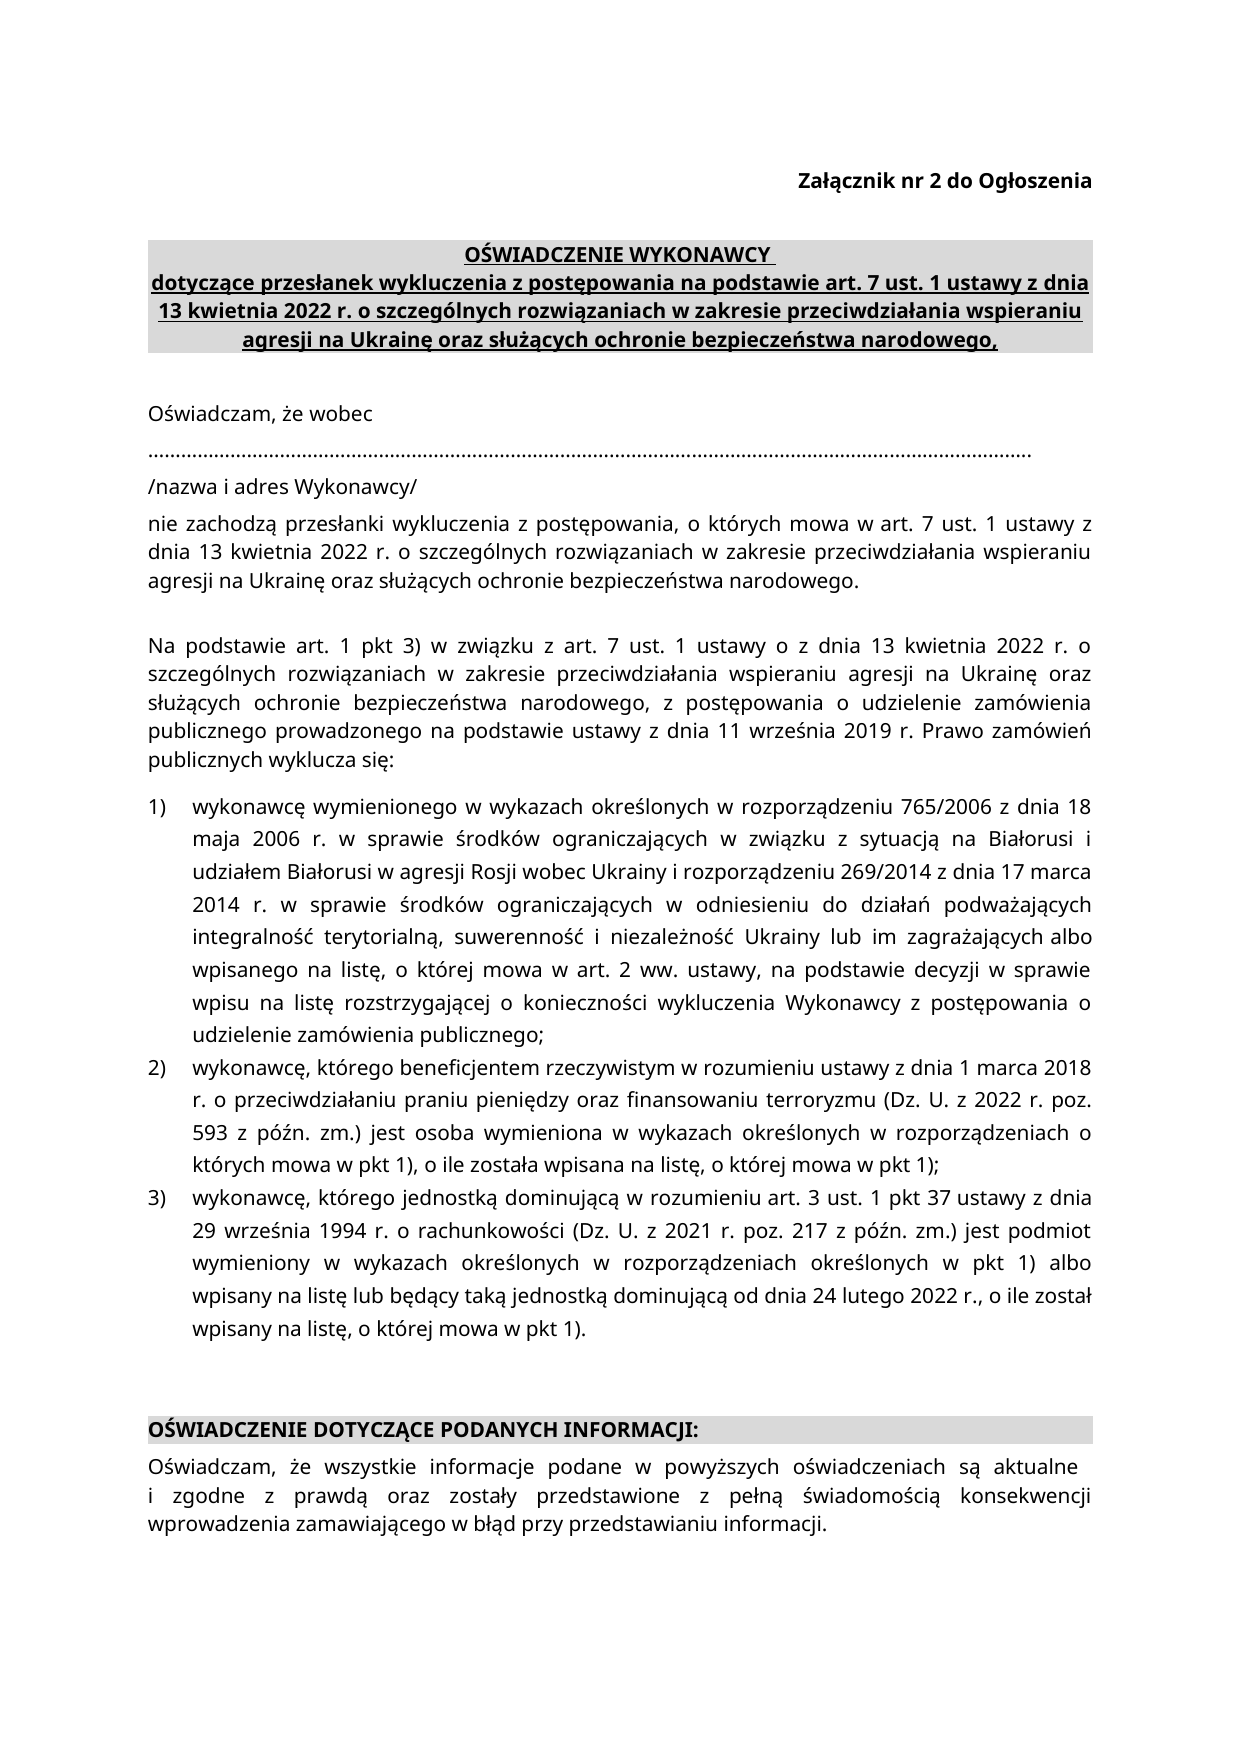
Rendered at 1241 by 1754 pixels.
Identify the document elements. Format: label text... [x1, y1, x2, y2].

text nie zachodzą przesłanki wykluczenia z postępowania, o których mowa w art. 7 ust. 1 ustawy z dnia 13 kwietnia 2022 r. o szczególnych rozwiązaniach w zakresie przeciwdziałania wspieraniu agresji na Ukrainę oraz służących ochronie bezpieczeństwa narodowego. [148, 509, 1093, 594]
text Oświadczam, że wszystkie informacje podane w powyższych oświadczeniach są aktualne i zgodne z prawdą oraz zostały przedstawione z pełną świadomością konsekwencji wprowadzenia zamawiającego w błąd przy przedstawianiu informacji. [148, 1452, 1093, 1538]
list wykonawcę, którego jednostką dominującą w rozumieniu art. 3 ust. 1 pkt 37 ustawy z dnia 29 września 1994 r. o rachunkowości (Dz. U. z 2021 r. poz. 217 z późn. zm.) jest podmiot wymieniony w wykazach określonych w rozporządzeniach określonych w pkt 1) albo wpisany na listę lub będący taką jednostką dominującą od dnia 24 lutego 2022 r., o ile został wpisany na listę, o której mowa w pkt 1). [148, 1183, 1093, 1342]
text /nazwa i adres Wykonawcy/ [148, 472, 1093, 501]
list wykonawcę wymienionego w wykazach określonych w rozporządzeniu 765/2006 z dnia 18 maja 2006 r. w sprawie środków ograniczających w związku z sytuacją na Białorusi i udziałem Białorusi w agresji Rosji wobec Ukrainy i rozporządzeniu 269/2014 z dnia 17 marca 2014 r. w sprawie środków ograniczających w odniesieniu do działań podważających integralność terytorialną, suwerenność i niezależność Ukrainy lub im zagrażających albo wpisanego na listę, o której mowa w art. 2 ww. ustawy, na podstawie decyzji w sprawie wpisu na listę rozstrzygającej o konieczności wykluczenia Wykonawcy z postępowania o udzielenie zamówienia publicznego; [148, 792, 1093, 1049]
text Na podstawie art. 1 pkt 3) w związku z art. 7 ust. 1 ustawy o z dnia 13 kwietnia 2022 r. o szczególnych rozwiązaniach w zakresie przeciwdziałania wspieraniu agresji na Ukrainę oraz służących ochronie bezpieczeństwa narodowego, z postępowania o udzielenie zamówienia publicznego prowadzonego na podstawie ustawy z dnia 11 września 2019 r. Prawo zamówień publicznych wyklucza się: [148, 631, 1093, 773]
text Oświadczam, że wobec [148, 399, 1093, 427]
text …………………………………………………………………………………………………………………………………………….. [148, 435, 1093, 464]
list wykonawcę, którego beneficjentem rzeczywistym w rozumieniu ustawy z dnia 1 marca 2018 r. o przeciwdziałaniu praniu pieniędzy oraz finansowaniu terroryzmu (Dz. U. z 2022 r. poz. 593 z późn. zm.) jest osoba wymieniona w wykazach określonych w rozporządzeniach o których mowa w pkt 1), o ile została wpisana na listę, o której mowa w pkt 1); [148, 1053, 1093, 1179]
text Załącznik nr 2 do Ogłoszenia [148, 166, 1093, 195]
text OŚWIADCZENIE DOTYCZĄCE PODANYCH INFORMACJI: [148, 1416, 1093, 1444]
text OŚWIADCZENIE WYKONAWCY dotyczące przesłanek wykluczenia z postępowania na podstawie art. 7 ust. 1 ustawy z dnia 13 kwietnia 2022 r. o szczególnych rozwiązaniach w zakresie przeciwdziałania wspieraniu agresji na Ukrainę oraz służących ochronie bezpieczeństwa narodowego, [148, 240, 1093, 353]
